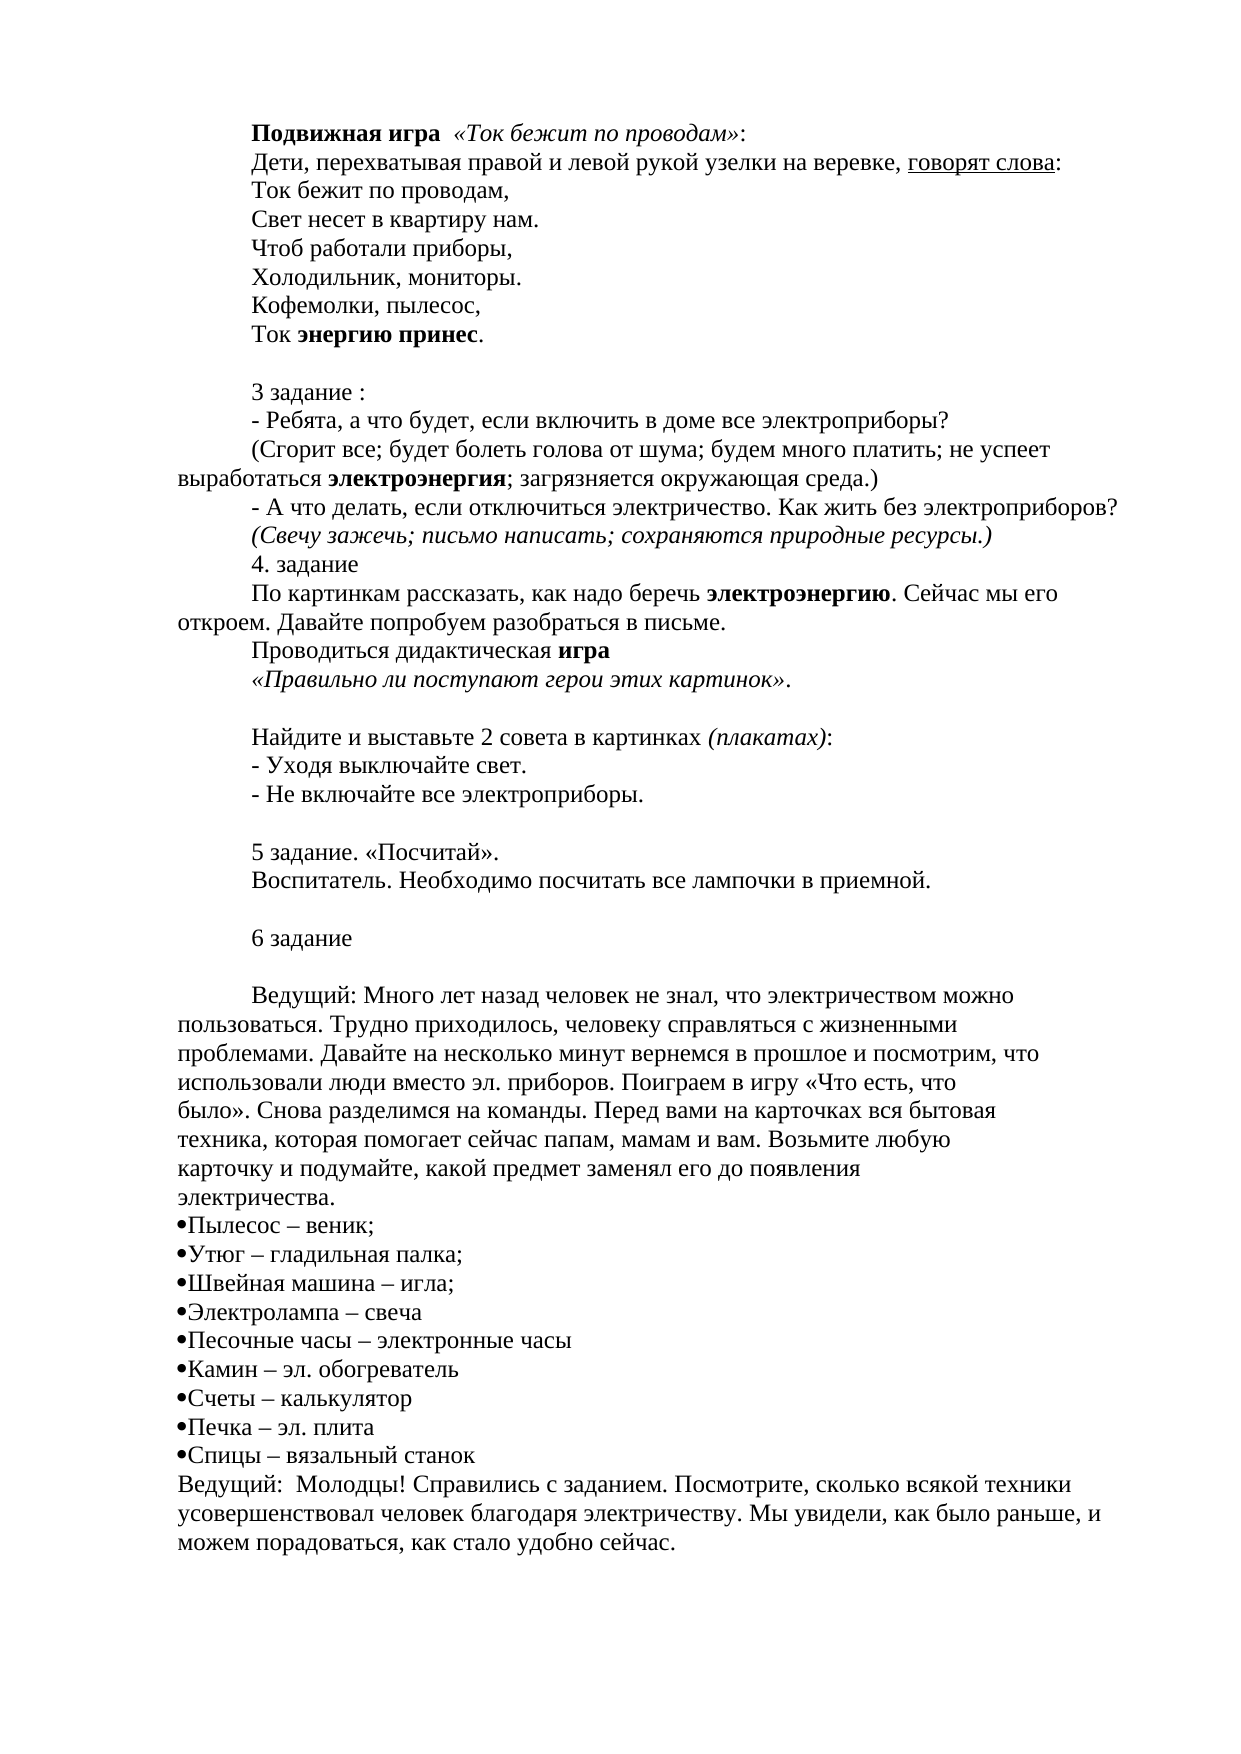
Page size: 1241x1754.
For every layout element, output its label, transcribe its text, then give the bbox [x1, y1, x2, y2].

text (Свечу зажечь; письмо написать; сохраняются природные ресурсы.) [177, 521, 1152, 549]
text - А что делать, если отключиться электричество. Как жить без электроприборов? [177, 492, 1152, 521]
text Проводиться дидактическая игра [177, 636, 1152, 664]
text Пылесос – веник; Утюг – гладильная палка; Швейная машина – игла; Электролампа – свеча Песочные часы – электронные часы Камин – эл. обогреватель Счеты – калькулятор Печка – эл. плита Спицы – вязальный станок Ведущий: Молодцы! Справились с заданием. Посмотрите, сколько всякой техники усовершенствовал человек благодаря электричеству. Мы увидели, как было раньше, и можем порадоваться, как стало удобно сейчас. [177, 1211, 1152, 1584]
text «Правильно ли поступают герои этих картинок». [177, 664, 1152, 693]
text 4. задание [177, 549, 1152, 578]
text 5 задание. «Посчитай». [177, 837, 1152, 866]
text - Уходя выключайте свет. [177, 751, 1152, 779]
text (Сгорит все; будет болеть голова от шума; будем много платить; не успеет выработаться электроэнергия; загрязняется окружающая среда.) [177, 434, 1152, 492]
text По картинкам рассказать, как надо беречь электроэнергию. Сейчас мы его откроем. Давайте попробуем разобраться в письме. [177, 578, 1152, 636]
text Дети, перехватывая правой и левой рукой узелки на веревке, говорят слова: [177, 147, 1152, 176]
text Ведущий: Много лет назад человек не знал, что электричеством можно пользоваться. Трудно приходилось, человеку справляться с жизненными проблемами. Давайте на несколько минут вернемся в прошлое и посмотрим, что использовали люди вместо эл. приборов. Поиграем в игру «Что есть, что было». Снова разделимся на команды. Перед вами на карточках вся бытовая техника, которая помогает сейчас папам, мамам и вам. Возьмите любую карточку и подумайте, какой предмет заменял его до появления электричества. [177, 981, 1152, 1211]
text - Ребята, а что будет, если включить в доме все электроприборы? [177, 406, 1152, 434]
text 6 задание [177, 923, 1152, 952]
text Ток бежит по проводам, [177, 176, 1152, 204]
text 3 задание : [177, 377, 1152, 406]
text Кофемолки, пылесос, [177, 291, 1152, 319]
text - Не включайте все электроприборы. [177, 779, 1152, 808]
text Подвижная игра «Ток бежит по проводам»: [177, 118, 1152, 147]
text Свет несет в квартиру нам. [177, 204, 1152, 233]
text Ток энергию принес. [177, 319, 1152, 348]
text Чтоб работали приборы, [177, 233, 1152, 262]
text Найдите и выставьте 2 совета в картинках (плакатах): [177, 722, 1152, 751]
text Холодильник, мониторы. [177, 262, 1152, 291]
text Воспитатель. Необходимо посчитать все лампочки в приемной. [177, 866, 1152, 894]
